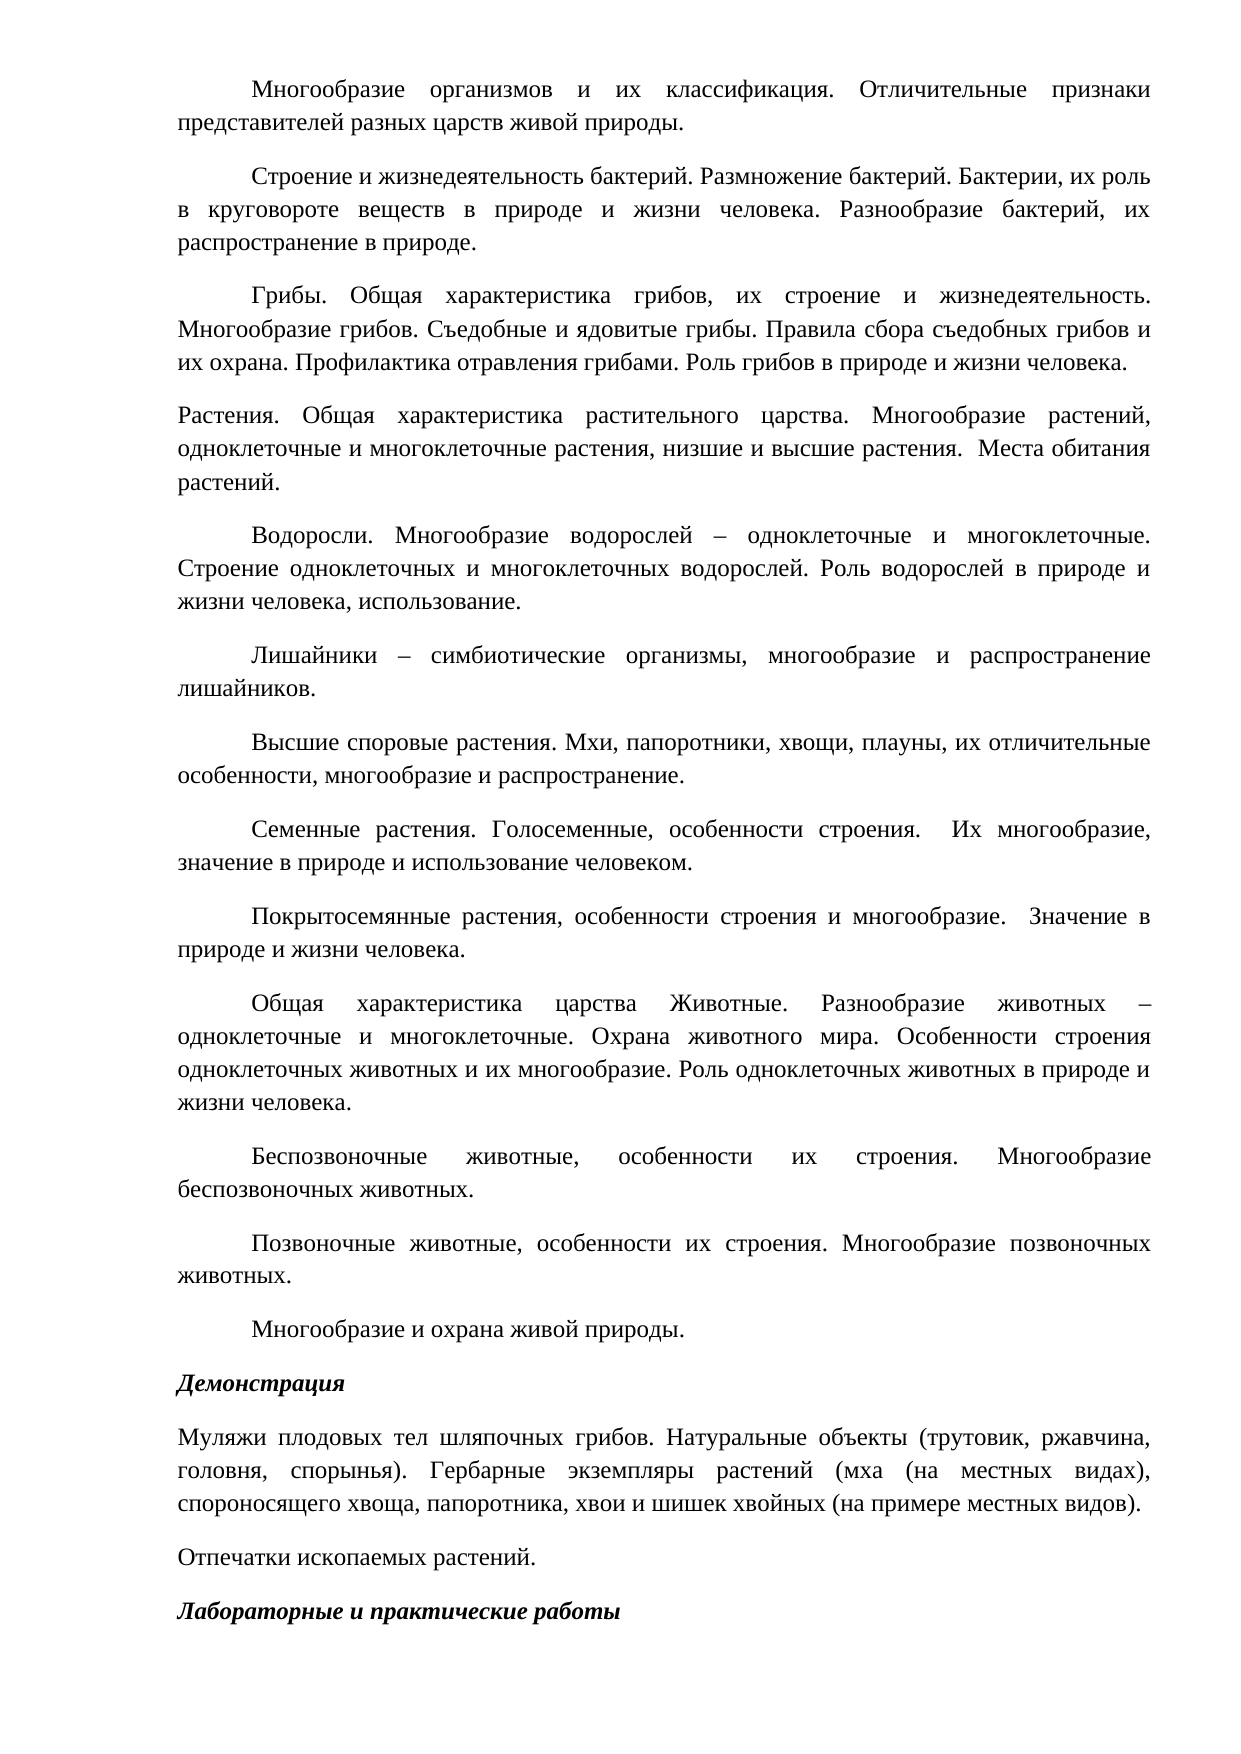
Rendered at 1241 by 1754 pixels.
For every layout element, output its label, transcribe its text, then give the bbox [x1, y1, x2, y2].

text Строение и жизнедеятельность бактерий. Размножение бактерий. Бактерии, их роль в круговороте веществ в природе и жизни человека. Разнообразие бактерий, их распространение в природе. [177, 161, 1152, 256]
text Покрытосемянные растения, особенности строения и многообразие. Значение в природе и жизни человека. [177, 901, 1152, 963]
text Позвоночные животные, особенности их строения. Многообразие позвоночных животных. [177, 1228, 1152, 1289]
text Муляжи плодовых тел шляпочных грибов. Натуральные объекты (трутовик, ржавчина, головня, спорынья). Гербарные экземпляры растений (мха (на местных видах), спороносящего хвоща, папоротника, хвои и шишек хвойных (на примере местных видов). [177, 1422, 1152, 1517]
text Многообразие организмов и их классификация. Отличительные признаки представителей разных царств живой природы. [177, 74, 1152, 136]
text Растения. Общая характеристика растительного царства. Многообразие растений, одноклеточные и многоклеточные растения, низшие и высшие растения. Места обитания растений. [177, 401, 1152, 495]
text Лишайники – симбиотические организмы, многообразие и распространение лишайников. [177, 640, 1152, 702]
text Общая характеристика царства Животные. Разнообразие животных – одноклеточные и многоклеточные. Охрана животного мира. Особенности строения одноклеточных животных и их многообразие. Роль одноклеточных животных в природе и жизни человека. [177, 988, 1152, 1116]
text Высшие споровые растения. Мхи, папоротники, хвощи, плауны, их отличительные особенности, многообразие и распространение. [177, 727, 1152, 789]
text Водоросли. Многообразие водорослей – одноклеточные и многоклеточные. Строение одноклеточных и многоклеточных водорослей. Роль водорослей в природе и жизни человека, использование. [177, 520, 1152, 615]
text Многообразие и охрана живой природы. [177, 1314, 1152, 1343]
text Демонстрация [177, 1368, 1152, 1397]
text Семенные растения. Голосеменные, особенности строения. Их многообразие, значение в природе и использование человеком. [177, 814, 1152, 876]
text Беспозвоночные животные, особенности их строения. Многообразие беспозвоночных животных. [177, 1141, 1152, 1202]
text Лабораторные и практические работы [177, 1596, 1152, 1625]
text Грибы. Общая характеристика грибов, их строение и жизнедеятельность. Многообразие грибов. Съедобные и ядовитые грибы. Правила сбора съедобных грибов и их охрана. Профилактика отравления грибами. Роль грибов в природе и жизни человека. [177, 281, 1152, 375]
text Отпечатки ископаемых растений. [177, 1542, 1152, 1571]
